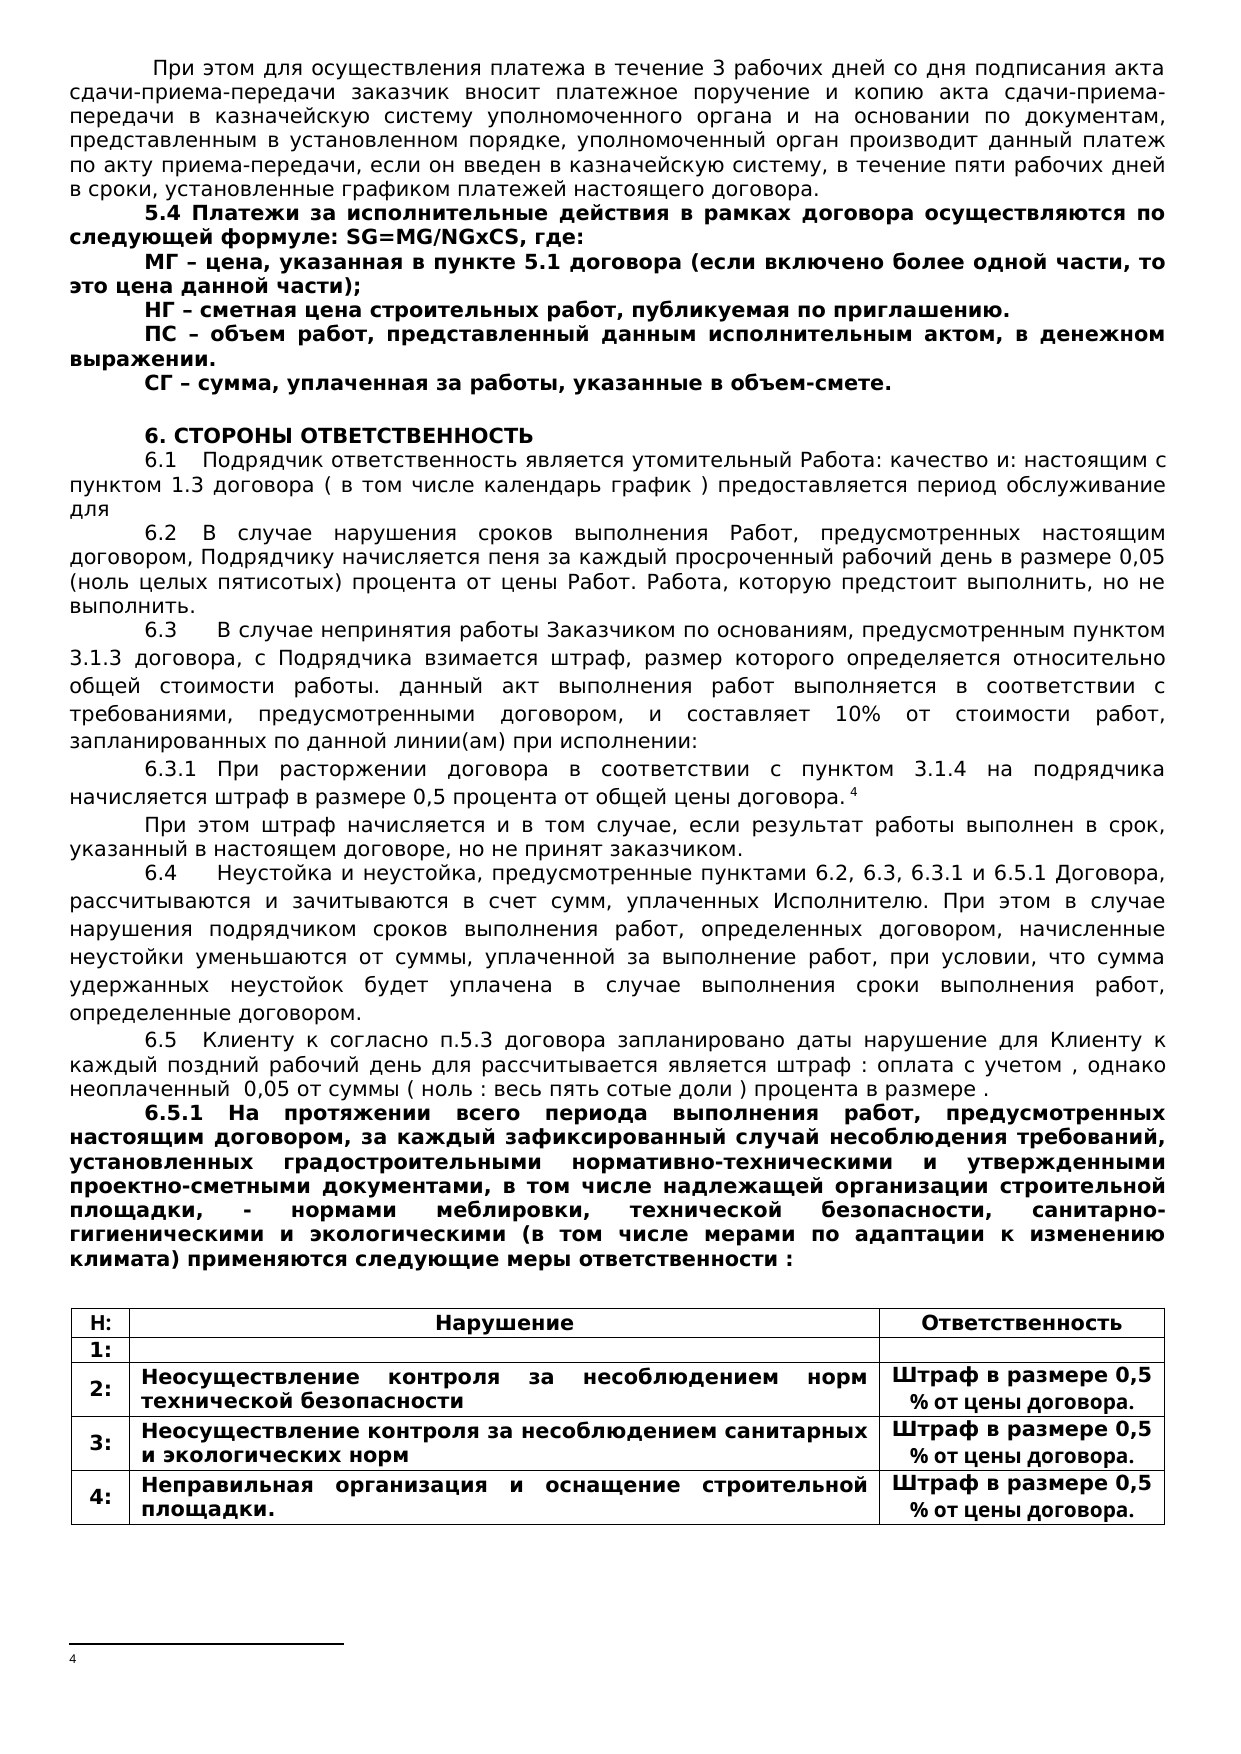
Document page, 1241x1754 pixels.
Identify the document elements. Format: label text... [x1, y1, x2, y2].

table_header Нарушение [130, 1309, 879, 1337]
table_cell Штраф в размере 0,5 % от цены договора. [880, 1417, 1164, 1470]
table_header Н: [72, 1309, 129, 1337]
table_header Ответственность [880, 1309, 1164, 1337]
table_cell [880, 1338, 1164, 1362]
text При этом штраф начисляется и в том случае, если результат работы выполнен в срок, указанный в настоящем договоре, но не принят заказчиком. [69, 813, 1167, 861]
text 6.3 В случае непринятия работы Заказчиком по основаниям, предусмотренным пунктом 3.1.3 договора, с Подрядчика взимается штраф, размер которого определяется относительно общей стоимости работы. данный акт выполнения работ выполняется в соответствии с требованиями, предусмотренными договором, и составляет 10% от стоимости работ, запланированных по данной линии(ам) при исполнении: [69, 618, 1167, 754]
text 5.4 Платежи за исполнительные действия в рамках договора осуществляются по следующей формуле: SG=MG/NGxCS, где: [69, 201, 1167, 250]
table_cell 2: [72, 1363, 129, 1416]
table_cell Штраф в размере 0,5 % от цены договора. [880, 1363, 1164, 1416]
table_cell Неправильная организация и оснащение строительной площадки. [130, 1471, 879, 1523]
table_cell Неосуществление контроля за несоблюдением норм технической безопасности [130, 1363, 879, 1416]
text 6.3.1 При расторжении договора в соответствии с пунктом 3.1.4 на подрядчика начисляется штраф в размере 0,5 процента от общей цены договора. [69, 757, 1167, 809]
text При этом для осуществления платежа в течение 3 рабочих дней со дня подписания акта сдачи-приема-передачи заказчик вносит платежное поручение и копию акта сдачи-приема-передачи в казначейскую систему уполномоченного органа и на основании по документам, представленным в установленном порядке, уполномоченный орган производит данный платеж по акту приема-передачи, если он введен в казначейскую систему, в течение пяти рабочих дней в сроки, установленные графиком платежей настоящего договора. [69, 56, 1167, 201]
text МГ – цена, указанная в пункте 5.1 договора (если включено более одной части, то это цена данной части); [69, 250, 1167, 298]
table_cell 4: [72, 1471, 129, 1523]
text 6.4 Неустойка и неустойка, предусмотренные пунктами 6.2, 6.3, 6.3.1 и 6.5.1 Договора, рассчитываются и зачитываются в счет сумм, уплаченных Исполнителю. При этом в случае нарушения подрядчиком сроков выполнения работ, определенных договором, начисленные неустойки уменьшаются от суммы, уплаченной за выполнение работ, при условии, что сумма удержанных неустойок будет уплачена в случае выполнения сроки выполнения работ, определенные договором. [69, 861, 1167, 1025]
text 6. СТОРОНЫ ОТВЕТСТВЕННОСТЬ [69, 424, 1167, 448]
table_cell [130, 1338, 879, 1362]
table_cell Неосуществление контроля за несоблюдением санитарных и экологических норм [130, 1417, 879, 1470]
text СГ – сумма, уплаченная за работы, указанные в объем-смете. [69, 371, 1167, 395]
text 6.2 В случае нарушения сроков выполнения Работ, предусмотренных настоящим договором, Подрядчику начисляется пеня за каждый просроченный рабочий день в размере 0,05 (ноль целых пятисотых) процента от цены Работ. Работа, которую предстоит выполнить, но не выполнить. [69, 521, 1167, 618]
table_cell 3: [72, 1417, 129, 1470]
text 6.5 Клиенту к согласно п.5.3 договора запланировано даты нарушение для Клиенту к каждый поздний рабочий день для рассчитывается является штраф : оплата с учетом , однако неоплаченный 0,05 от суммы ( ноль : весь пять сотые доли ) процента в размере . [69, 1028, 1167, 1101]
table_cell Штраф в размере 0,5 % от цены договора. [880, 1471, 1164, 1523]
text НГ – сметная цена строительных работ, публикуемая по приглашению. [69, 298, 1167, 322]
text 6.5.1 На протяжении всего периода выполнения работ, предусмотренных настоящим договором, за каждый зафиксированный случай несоблюдения требований, установленных градостроительными нормативно-техническими и утвержденными проектно-сметными документами, в том числе надлежащей организации строительной площадки, - нормами меблировки, технической безопасности, санитарно-гигиеническими и экологическими (в том числе мерами по адаптации к изменению климата) применяются следующие меры ответственности : [69, 1101, 1167, 1271]
text ПС – объем работ, представленный данным исполнительным актом, в денежном выражении. [69, 322, 1167, 371]
text 6.1 Подрядчик ответственность является утомительный Работа: качество и: настоящим с пунктом 1.3 договора ( в том числе календарь график ) предоставляется период обслуживание для [69, 448, 1167, 521]
table_cell 1: [72, 1338, 129, 1362]
